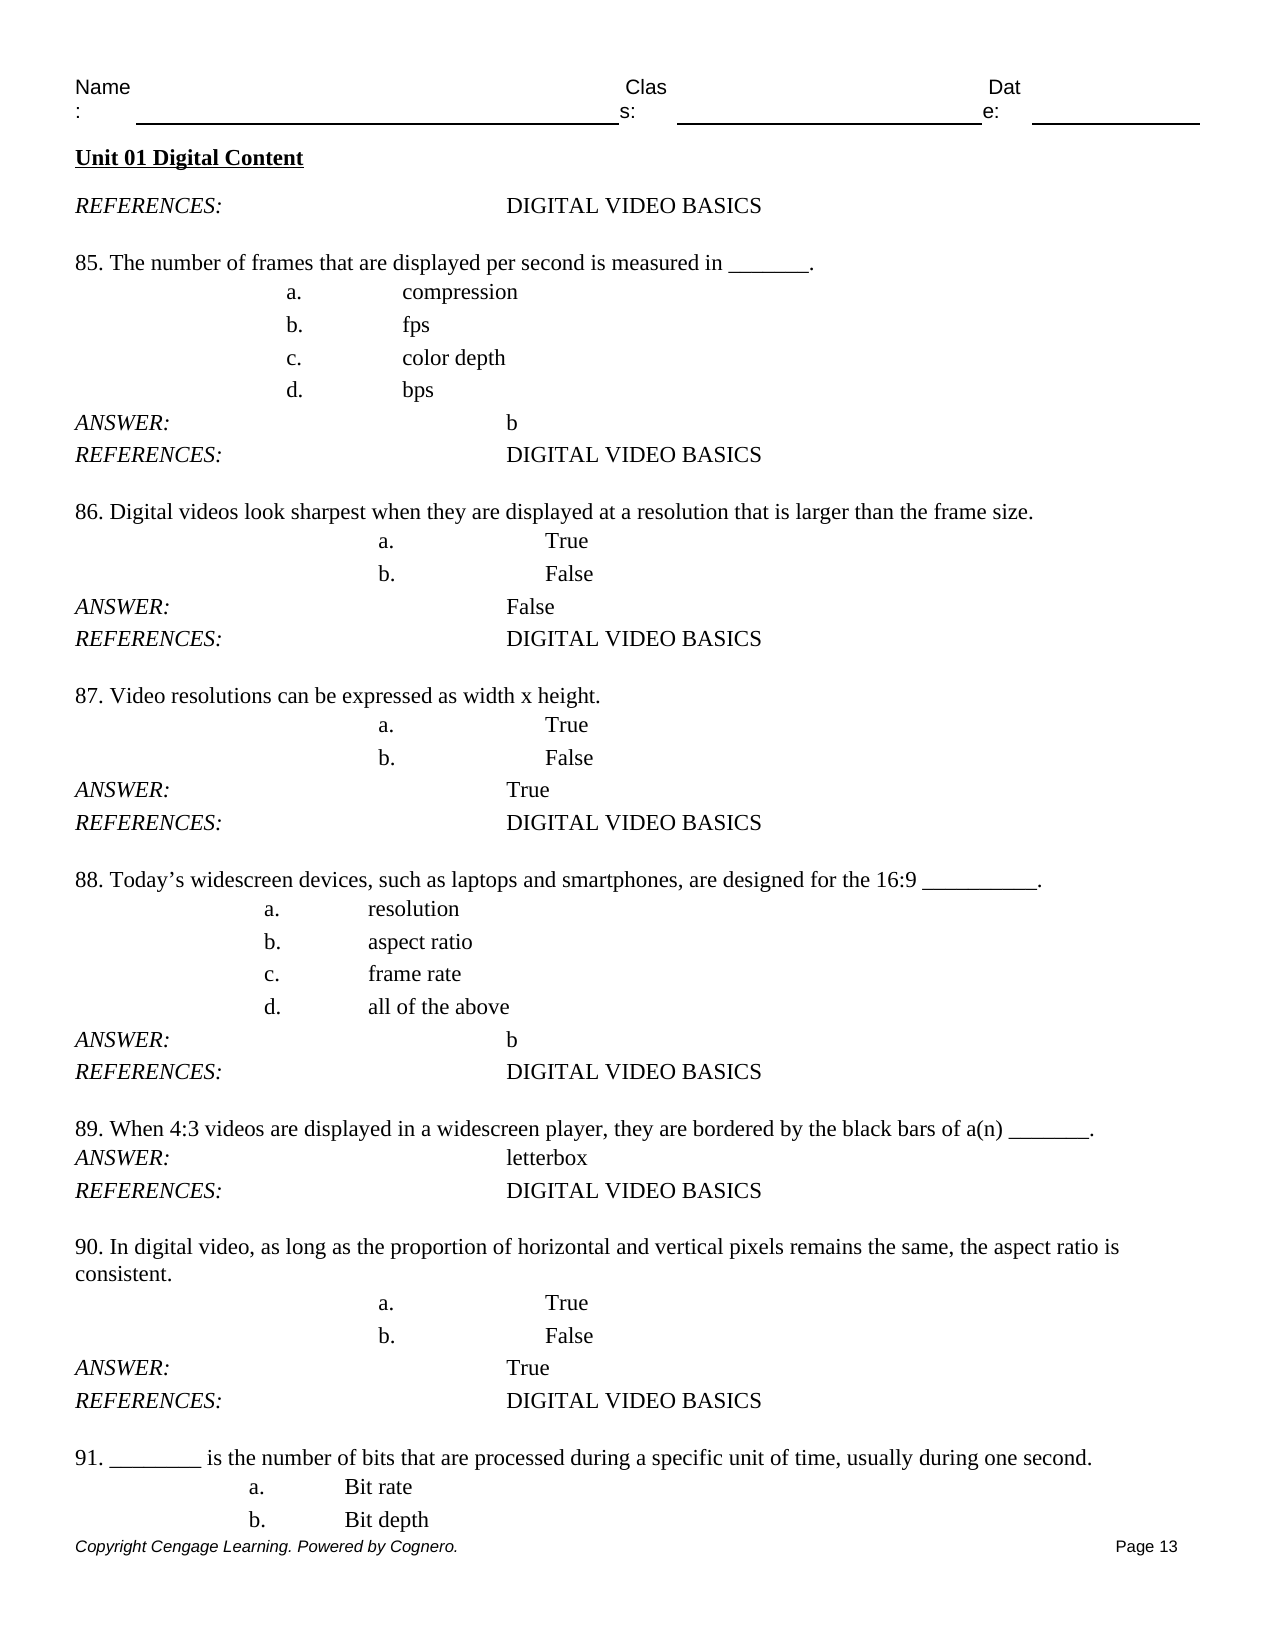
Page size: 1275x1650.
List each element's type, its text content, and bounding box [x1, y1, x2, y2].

table_header 85. The number of frames that are displayed per second is measured in _______.​ [75, 249, 1200, 471]
table_header 88. Today’s widescreen devices, such as laptops and smartphones, are designed for the 16:9 __________.​ [75, 866, 1200, 1088]
table_header 87. Video resolutions can be expressed as width x height.​ [75, 682, 1200, 839]
table_header 86. Digital videos look sharpest when they are displayed at a resolution that is larger than the frame size.​ [75, 498, 1200, 655]
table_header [75, 189, 1200, 222]
table_header 90. In digital video, as long as the proportion of horizontal and vertical pixels remains the same, the aspect ratio is consistent.​ [75, 1234, 1200, 1417]
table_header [75, 1444, 1200, 1535]
table_header 89. When 4:3 videos are displayed in a widescreen player, they are bordered by the black bars of a(n) _______.​ [75, 1115, 1200, 1206]
